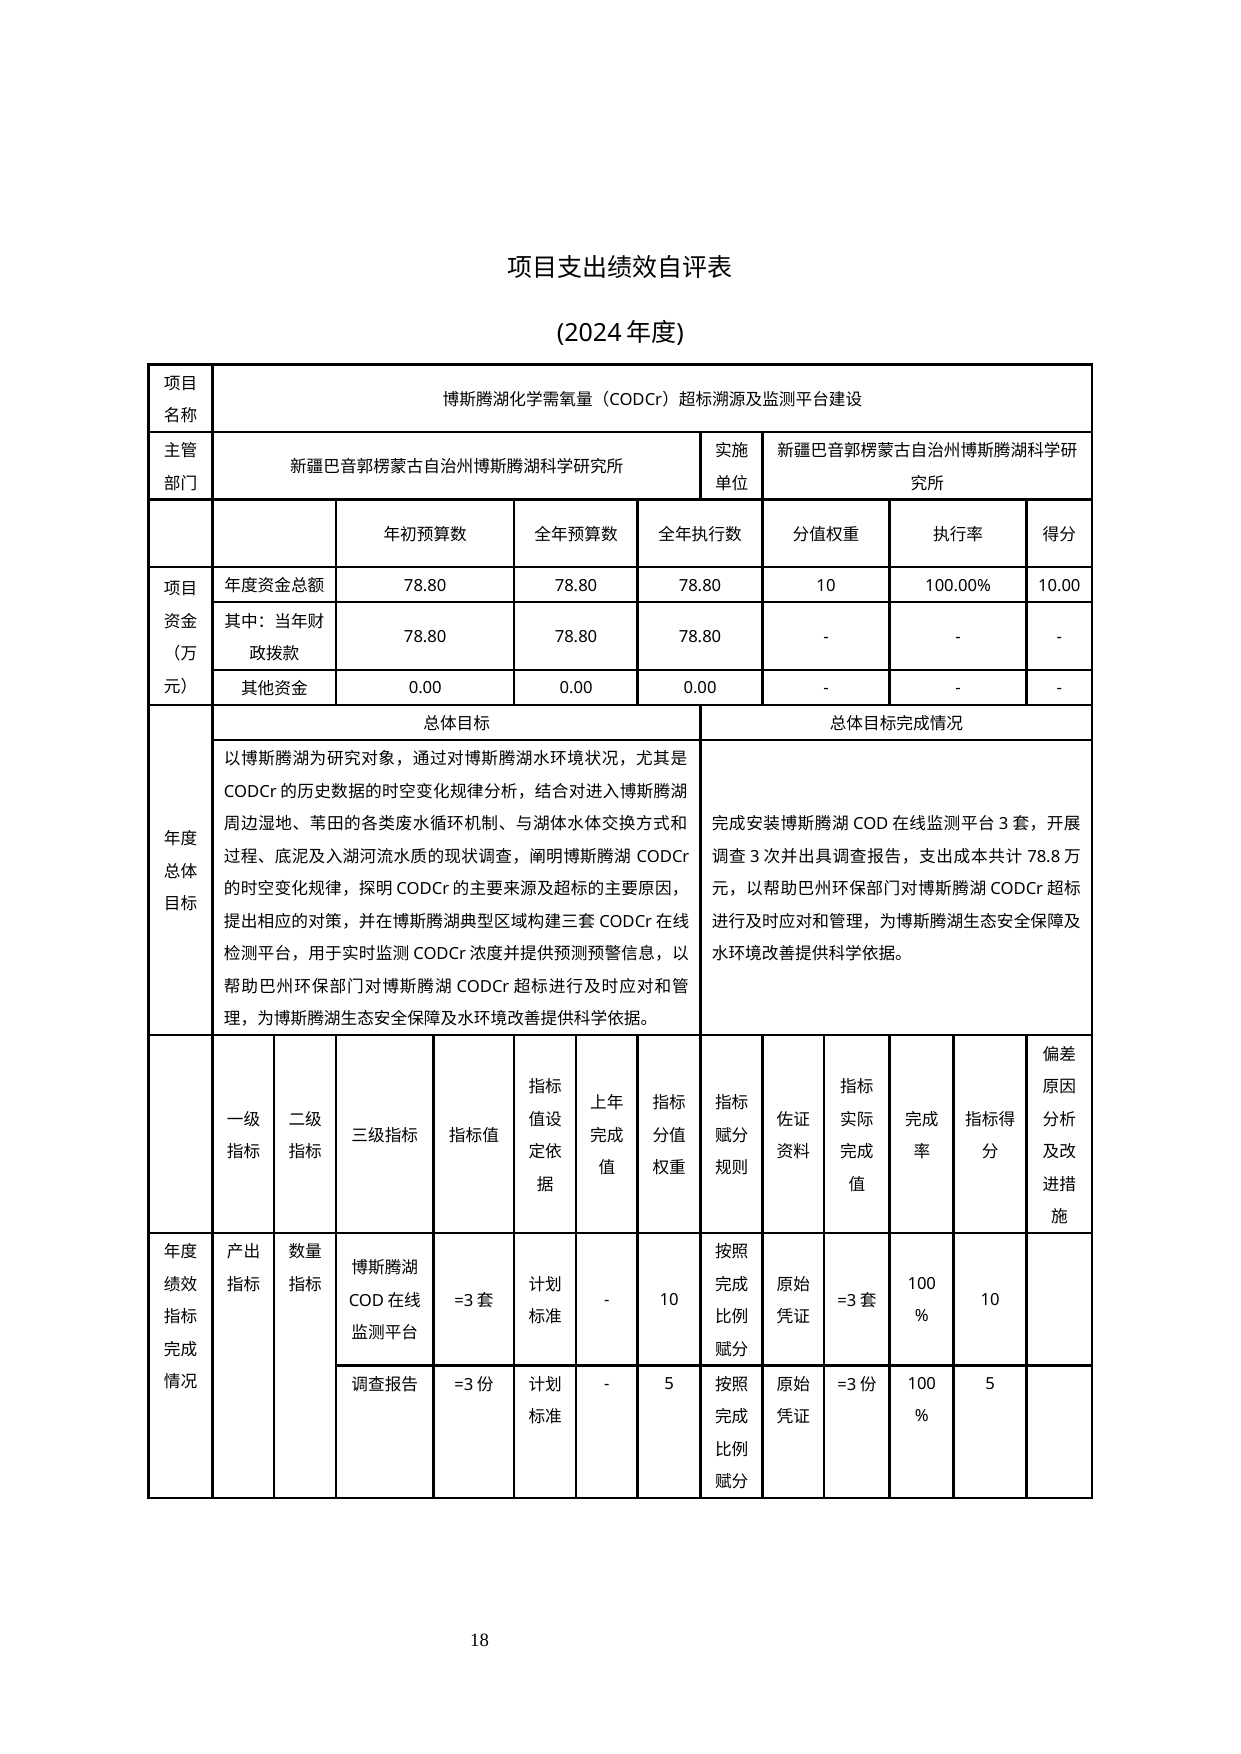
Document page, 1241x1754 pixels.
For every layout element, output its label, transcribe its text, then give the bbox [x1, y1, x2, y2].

table_cell 5 [639, 1367, 699, 1497]
table_cell 年度总体目标 [150, 706, 211, 1034]
table_cell 其中：当年财政拨款 [214, 603, 335, 668]
table_cell 分值权重 [764, 501, 888, 566]
table_cell 按照完成比例赋分 [702, 1367, 761, 1497]
table_cell 年度绩效指标完成情况 [150, 1234, 211, 1497]
table_cell 年度资金总额 [214, 568, 335, 601]
table_cell 78.80 [639, 603, 761, 668]
table_cell (2024年度) [148, 298, 1092, 363]
table_cell =3套 [435, 1234, 513, 1364]
table_cell 完成安装博斯腾湖COD在线监测平台3套，开展调查3次并出具调查报告，支出成本共计78.8万元，以帮助巴州环保部门对博斯腾湖CODCr超标进行及时应对和管理，为博斯腾湖生态安全保障及水环境改善提供科学依据。 [702, 741, 1091, 1034]
table_cell 年初预算数 [337, 501, 513, 566]
table_cell [1028, 1367, 1091, 1497]
table_cell 原始凭证 [764, 1367, 823, 1497]
table_cell 10 [955, 1234, 1025, 1364]
table_cell 二级指标 [275, 1036, 335, 1231]
table_cell - [577, 1234, 636, 1364]
table_cell 78.80 [639, 568, 761, 601]
table_cell 全年预算数 [515, 501, 636, 566]
table_cell 以博斯腾湖为研究对象，通过对博斯腾湖水环境状况，尤其是CODCr的历史数据的时空变化规律分析，结合对进入博斯腾湖周边湿地、苇田的各类废水循环机制、与湖体水体交换方式和过程、底泥及入湖河流水质的现状调查，阐明博斯腾湖CODCr的时空变化规律，探明CODCr的主要来源及超标的主要原因，提出相应的对策，并在博斯腾湖典型区域构建三套CODCr在线检测平台，用于实时监测CODCr浓度并提供预测预警信息，以帮助巴州环保部门对博斯腾湖CODCr超标进行及时应对和管理，为博斯腾湖生态安全保障及水环境改善提供科学依据。 [214, 741, 699, 1034]
table_cell 100% [891, 1234, 952, 1364]
table_cell 博斯腾湖化学需氧量（CODCr）超标溯源及监测平台建设 [214, 366, 1091, 431]
table_cell - [764, 671, 888, 703]
table_cell 5 [955, 1367, 1025, 1497]
table_cell - [577, 1367, 636, 1497]
table_cell 新疆巴音郭楞蒙古自治州博斯腾湖科学研究所 [214, 433, 699, 498]
table_cell 项目资金 （万元） [150, 568, 211, 703]
table_cell 原始凭证 [764, 1234, 823, 1364]
table_cell 10.00 [1028, 568, 1091, 601]
table_cell 78.80 [337, 568, 513, 601]
table_cell [150, 1036, 211, 1231]
table_cell 按照完成比例赋分 [702, 1234, 761, 1364]
table_cell 总体目标完成情况 [702, 706, 1091, 739]
table_cell 计划标准 [515, 1234, 575, 1364]
table_cell 10 [639, 1234, 699, 1364]
table_cell 数量指标 [275, 1234, 335, 1497]
table_cell 主管部门 [150, 433, 211, 498]
table_cell - [764, 603, 888, 668]
table_cell 得分 [1028, 501, 1091, 566]
table_cell 指标值 [435, 1036, 513, 1231]
table_cell 佐证资料 [764, 1036, 823, 1231]
table_cell 三级指标 [337, 1036, 432, 1231]
table_cell 10 [764, 568, 888, 601]
table_cell 100% [891, 1367, 952, 1497]
table_cell 一级指标 [214, 1036, 273, 1231]
table_cell - [891, 603, 1025, 668]
table_cell 78.80 [515, 568, 636, 601]
table_cell 0.00 [639, 671, 761, 703]
table_cell =3份 [435, 1367, 513, 1497]
table_cell 执行率 [891, 501, 1025, 566]
table_cell 100.00% [891, 568, 1025, 601]
table_cell 78.80 [515, 603, 636, 668]
table_cell - [1028, 671, 1091, 703]
table_cell 78.80 [337, 603, 513, 668]
table_cell 0.00 [515, 671, 636, 703]
table_cell 指标得分 [955, 1036, 1025, 1231]
table_cell 指标实际完成值 [825, 1036, 888, 1231]
table_cell 指标赋分规则 [702, 1036, 761, 1231]
table_cell 0.00 [337, 671, 513, 703]
table_cell 新疆巴音郭楞蒙古自治州博斯腾湖科学研究所 [764, 433, 1091, 498]
table_cell [150, 501, 211, 566]
table_cell 总体目标 [214, 706, 699, 739]
table_cell - [891, 671, 1025, 703]
table_cell 产出指标 [214, 1234, 273, 1497]
table_cell 博斯腾湖COD在线监测平台 [337, 1234, 432, 1364]
table_cell 指标值设定依据 [515, 1036, 575, 1231]
table_cell =3份 [825, 1367, 888, 1497]
table_cell 全年执行数 [639, 501, 761, 566]
table_cell 计划标准 [515, 1367, 575, 1497]
table_cell 指标分值权重 [639, 1036, 699, 1231]
table_cell 项目名称 [150, 366, 211, 431]
table_cell 偏差原因分析及改进措施 [1028, 1036, 1091, 1231]
table_cell 其他资金 [214, 671, 335, 703]
table_cell [1028, 1234, 1091, 1364]
table_cell 上年完成值 [577, 1036, 636, 1231]
table_header 项目支出绩效自评表 [148, 233, 1092, 298]
table_cell 调查报告 [337, 1367, 432, 1497]
table_cell [214, 501, 335, 566]
table_cell - [1028, 603, 1091, 668]
table_cell 完成率 [891, 1036, 952, 1231]
table_cell =3套 [825, 1234, 888, 1364]
table_cell 实施单位 [702, 433, 761, 498]
